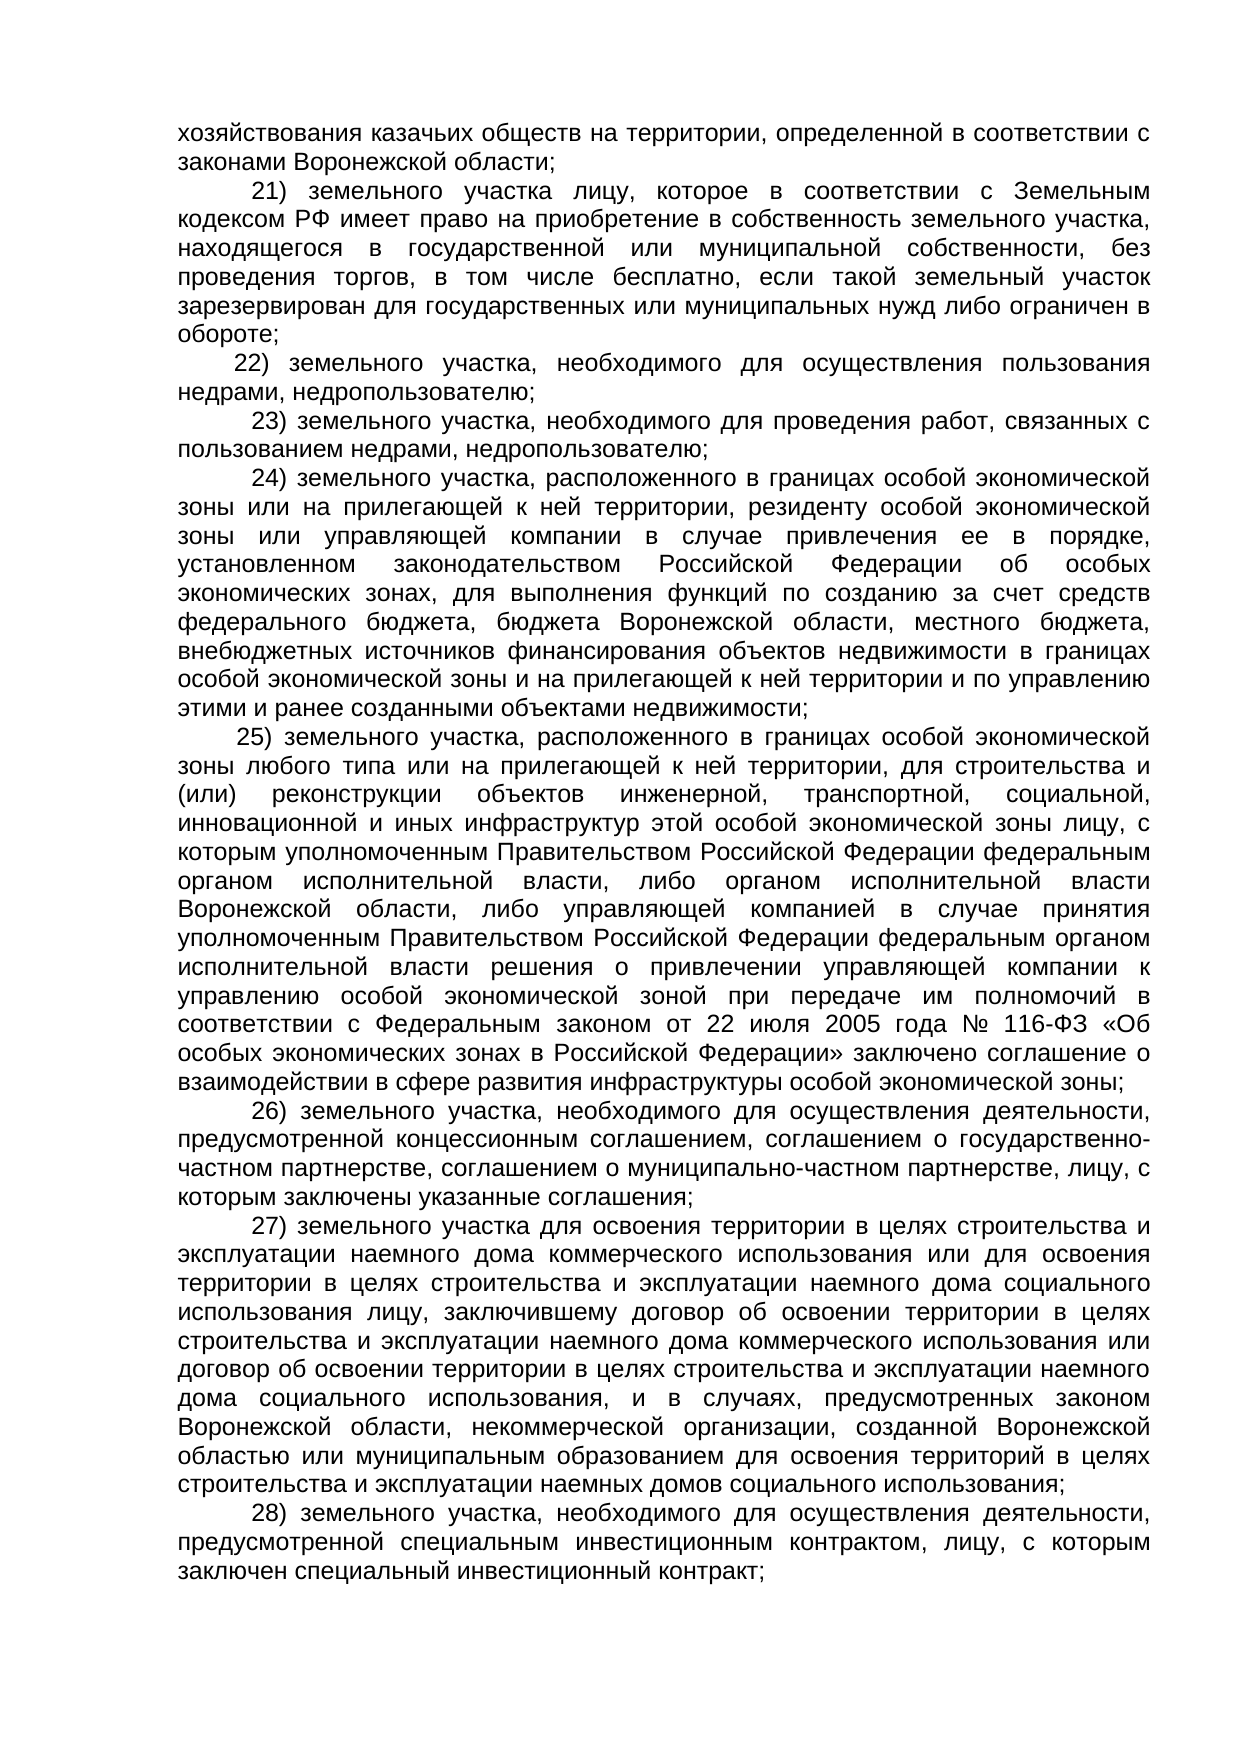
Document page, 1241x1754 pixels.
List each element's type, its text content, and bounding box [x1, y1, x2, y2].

text 25) земельного участка, расположенного в границах особой экономической зоны любого типа или на прилегающей к ней территории, для строительства и (или) реконструкции объектов инженерной, транспортной, социальной, инновационной и иных инфраструктур этой особой экономической зоны лицу, с которым уполномоченным Правительством Российской Федерации федеральным органом исполнительной власти, либо органом исполнительной власти Воронежской области, либо управляющей компанией в случае принятия уполномоченным Правительством Российской Федерации федеральным органом исполнительной власти решения о привлечении управляющей компании к управлению особой экономической зоной при передаче им полномочий в соответствии с Федеральным законом от 22 июля 2005 года № 116-ФЗ «Об особых экономических зонах в Российской Федерации» заключено соглашение о взаимодействии в сфере развития инфраструктуры особой экономической зоны; [177, 722, 1152, 1096]
text 27) земельного участка для освоения территории в целях строительства и эксплуатации наемного дома коммерческого использования или для освоения территории в целях строительства и эксплуатации наемного дома социального использования лицу, заключившему договор об освоении территории в целях строительства и эксплуатации наемного дома коммерческого использования или договор об освоении территории в целях строительства и эксплуатации наемного дома социального использования, и в случаях, предусмотренных законом Воронежской области, некоммерческой организации, созданной Воронежской областью или муниципальным образованием для освоения территорий в целях строительства и эксплуатации наемных домов социального использования; [177, 1211, 1152, 1498]
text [177, 118, 1152, 176]
text 22) земельного участка, необходимого для осуществления пользования недрами, недропользователю; [177, 348, 1152, 406]
text 23) земельного участка, необходимого для проведения работ, связанных с пользованием недрами, недропользователю; [177, 406, 1152, 463]
text 28) земельного участка, необходимого для осуществления деятельности, предусмотренной специальным инвестиционным контрактом, лицу, с которым заключен специальный инвестиционный контракт; [177, 1498, 1152, 1584]
text 21) земельного участка лицу, которое в соответствии с Земельным кодексом РФ имеет право на приобретение в собственность земельного участка, находящегося в государственной или муниципальной собственности, без проведения торгов, в том числе бесплатно, если такой земельный участок зарезервирован для государственных или муниципальных нужд либо ограничен в обороте; [177, 176, 1152, 348]
text 26) земельного участка, необходимого для осуществления деятельности, предусмотренной концессионным соглашением, соглашением о государственно-частном партнерстве, соглашением о муниципально-частном партнерстве, лицу, с которым заключены указанные соглашения; [177, 1096, 1152, 1211]
text 24) земельного участка, расположенного в границах особой экономической зоны или на прилегающей к ней территории, резиденту особой экономической зоны или управляющей компании в случае привлечения ее в порядке, установленном законодательством Российской Федерации об особых экономических зонах, для выполнения функций по созданию за счет средств федерального бюджета, бюджета Воронежской области, местного бюджета, внебюджетных источников финансирования объектов недвижимости в границах особой экономической зоны и на прилегающей к ней территории и по управлению этими и ранее созданными объектами недвижимости; [177, 463, 1152, 722]
